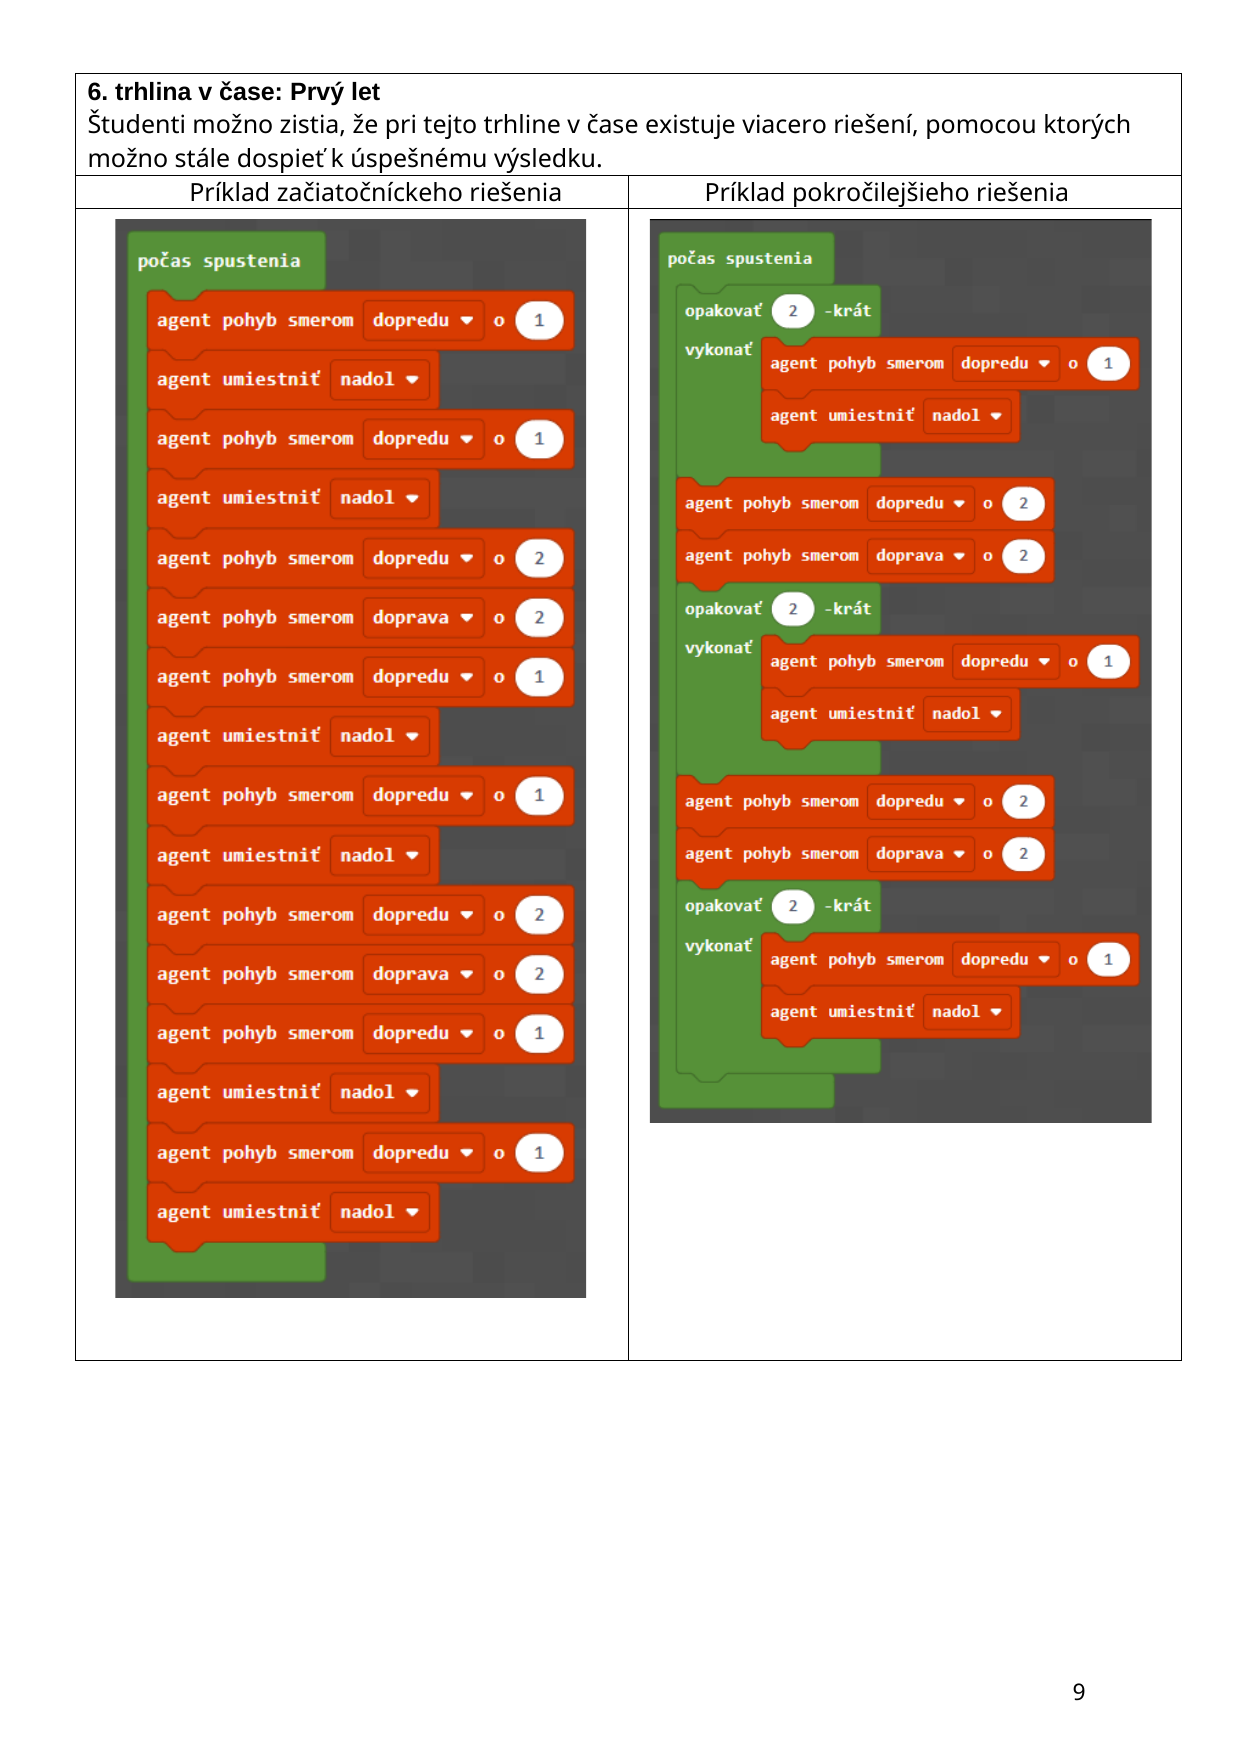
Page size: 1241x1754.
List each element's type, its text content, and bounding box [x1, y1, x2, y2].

picture [114, 219, 586, 1294]
table_cell [76, 209, 628, 1360]
table_cell Príklad pokročilejšieho riešenia [629, 176, 1181, 208]
table_header 6. trhlina v čase: Prvý let Študenti možno zistia, že pri tejto trhline v čase existuje viacero riešení, pomocou ktorých možno stále dospieť k úspešnému výsledku. [76, 74, 1181, 175]
picture [649, 219, 1152, 1123]
table_cell [629, 209, 1181, 1360]
table_cell Príklad začiatočníckeho riešenia [76, 176, 628, 208]
